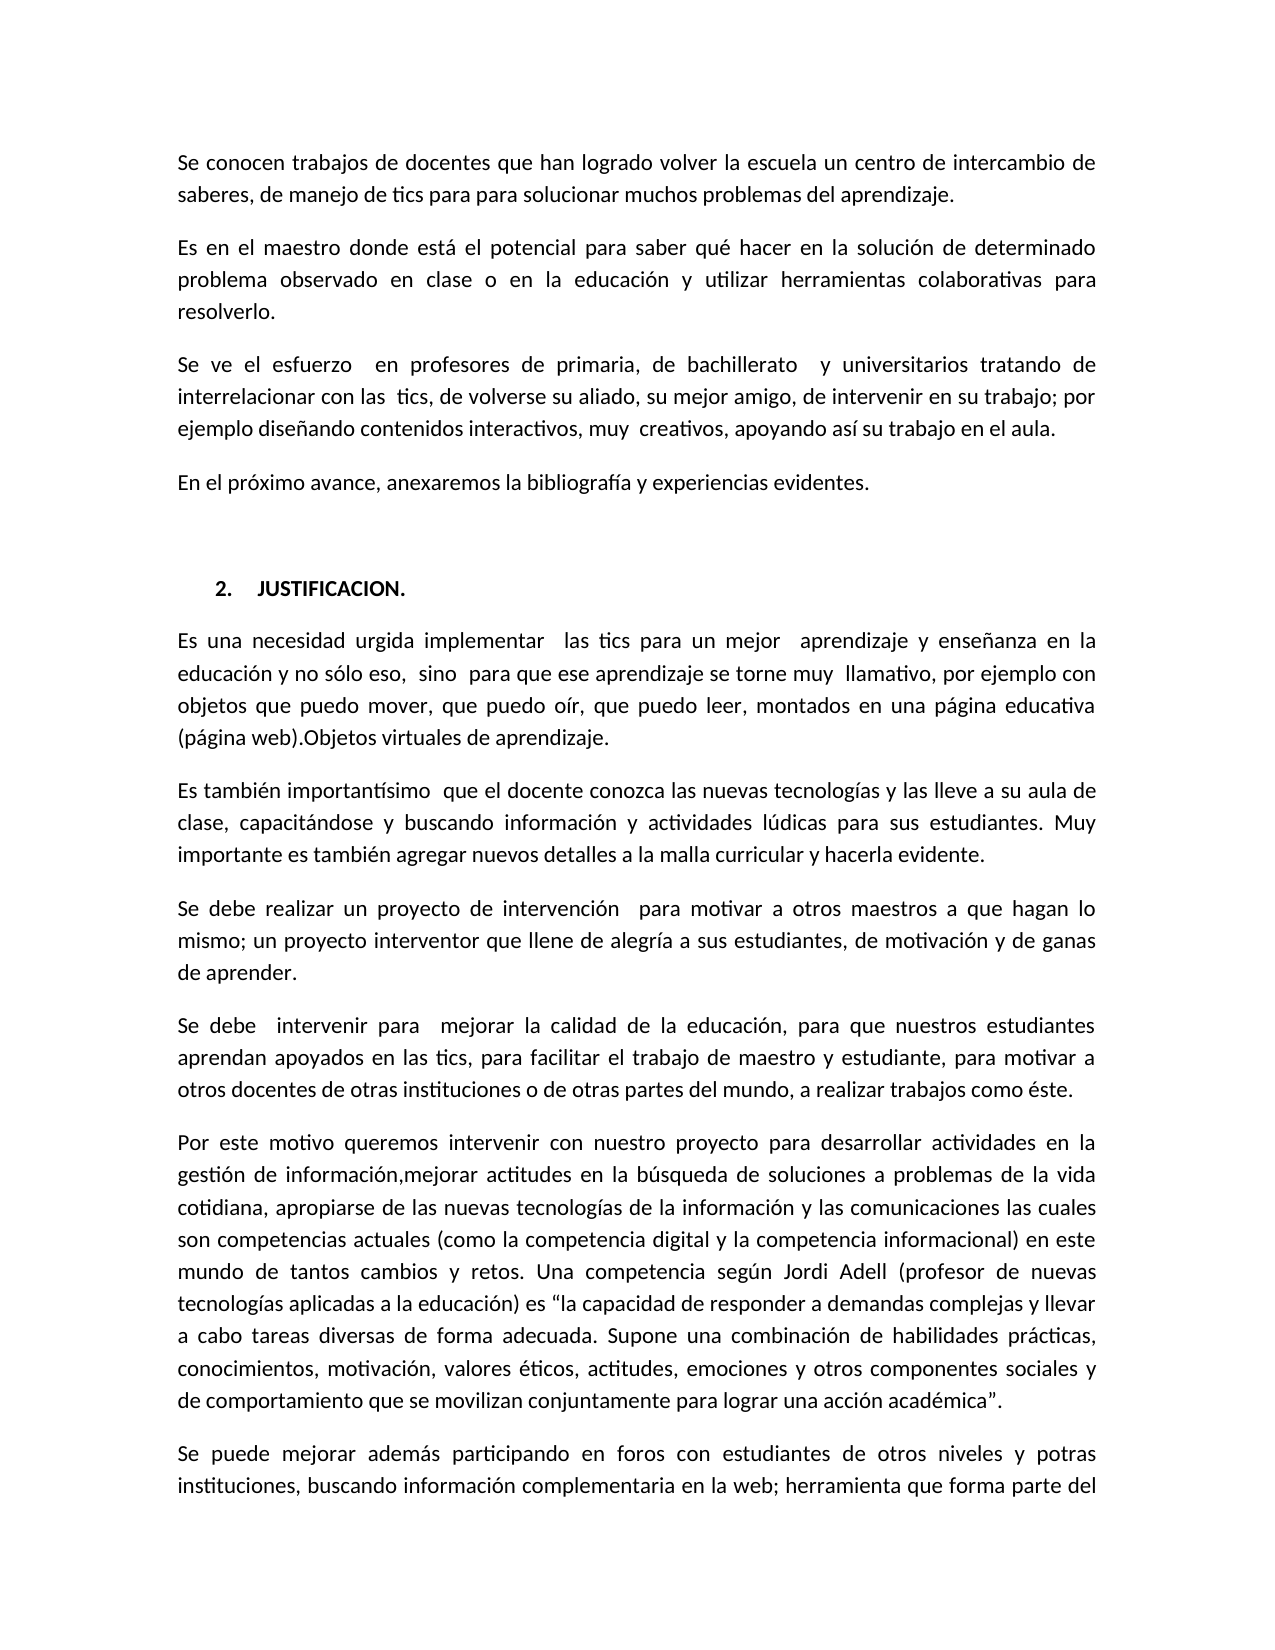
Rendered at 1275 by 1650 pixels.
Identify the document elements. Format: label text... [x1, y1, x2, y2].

text Se ve el esfuerzo en profesores de primaria, de bachillerato y universitarios tratando de interrelacionar con las tics, de volverse su aliado, su mejor amigo, de intervenir en su trabajo; por ejemplo diseñando contenidos interactivos, muy creativos, apoyando así su trabajo en el aula. [177, 350, 1098, 443]
text Es también importantísimo que el docente conozca las nuevas tecnologías y las lleve a su aula de clase, capacitándose y buscando información y actividades lúdicas para sus estudiantes. Muy importante es también agregar nuevos detalles a la malla curricular y hacerla evidente. [177, 776, 1098, 869]
text Por este motivo queremos intervenir con nuestro proyecto para desarrollar actividades en la gestión de información,mejorar actitudes en la búsqueda de soluciones a problemas de la vida cotidiana, apropiarse de las nuevas tecnologías de la información y las comunicaciones las cuales son competencias actuales (como la competencia digital y la competencia informacional) en este mundo de tantos cambios y retos. Una competencia según Jordi Adell (profesor de nuevas tecnologías aplicadas a la educación) es “la capacidad de responder a demandas complejas y llevar a cabo tareas diversas de forma adecuada. Supone una combinación de habilidades prácticas, conocimientos, motivación, valores éticos, actitudes, emociones y otros componentes sociales y de comportamiento que se movilizan conjuntamente para lograr una acción académica”. [177, 1128, 1098, 1414]
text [177, 1439, 1098, 1499]
list JUSTIFICACION. [215, 574, 1098, 602]
text En el próximo avance, anexaremos la bibliografía y experiencias evidentes. [177, 468, 1098, 496]
text Se debe intervenir para mejorar la calidad de la educación, para que nuestros estudiantes aprendan apoyados en las tics, para facilitar el trabajo de maestro y estudiante, para motivar a otros docentes de otras instituciones o de otras partes del mundo, a realizar trabajos como éste. [177, 1011, 1098, 1103]
text Se debe realizar un proyecto de intervención para motivar a otros maestros a que hagan lo mismo; un proyecto interventor que llene de alegría a sus estudiantes, de motivación y de ganas de aprender. [177, 894, 1098, 986]
text Se conocen trabajos de docentes que han logrado volver la escuela un centro de intercambio de saberes, de manejo de tics para para solucionar muchos problemas del aprendizaje. [177, 148, 1098, 208]
text Es en el maestro donde está el potencial para saber qué hacer en la solución de determinado problema observado en clase o en la educación y utilizar herramientas colaborativas para resolverlo. [177, 233, 1098, 325]
text Es una necesidad urgida implementar las tics para un mejor aprendizaje y enseñanza en la educación y no sólo eso, sino para que ese aprendizaje se torne muy llamativo, por ejemplo con objetos que puedo mover, que puedo oír, que puedo leer, montados en una página educativa (página web).Objetos virtuales de aprendizaje. [177, 627, 1098, 751]
